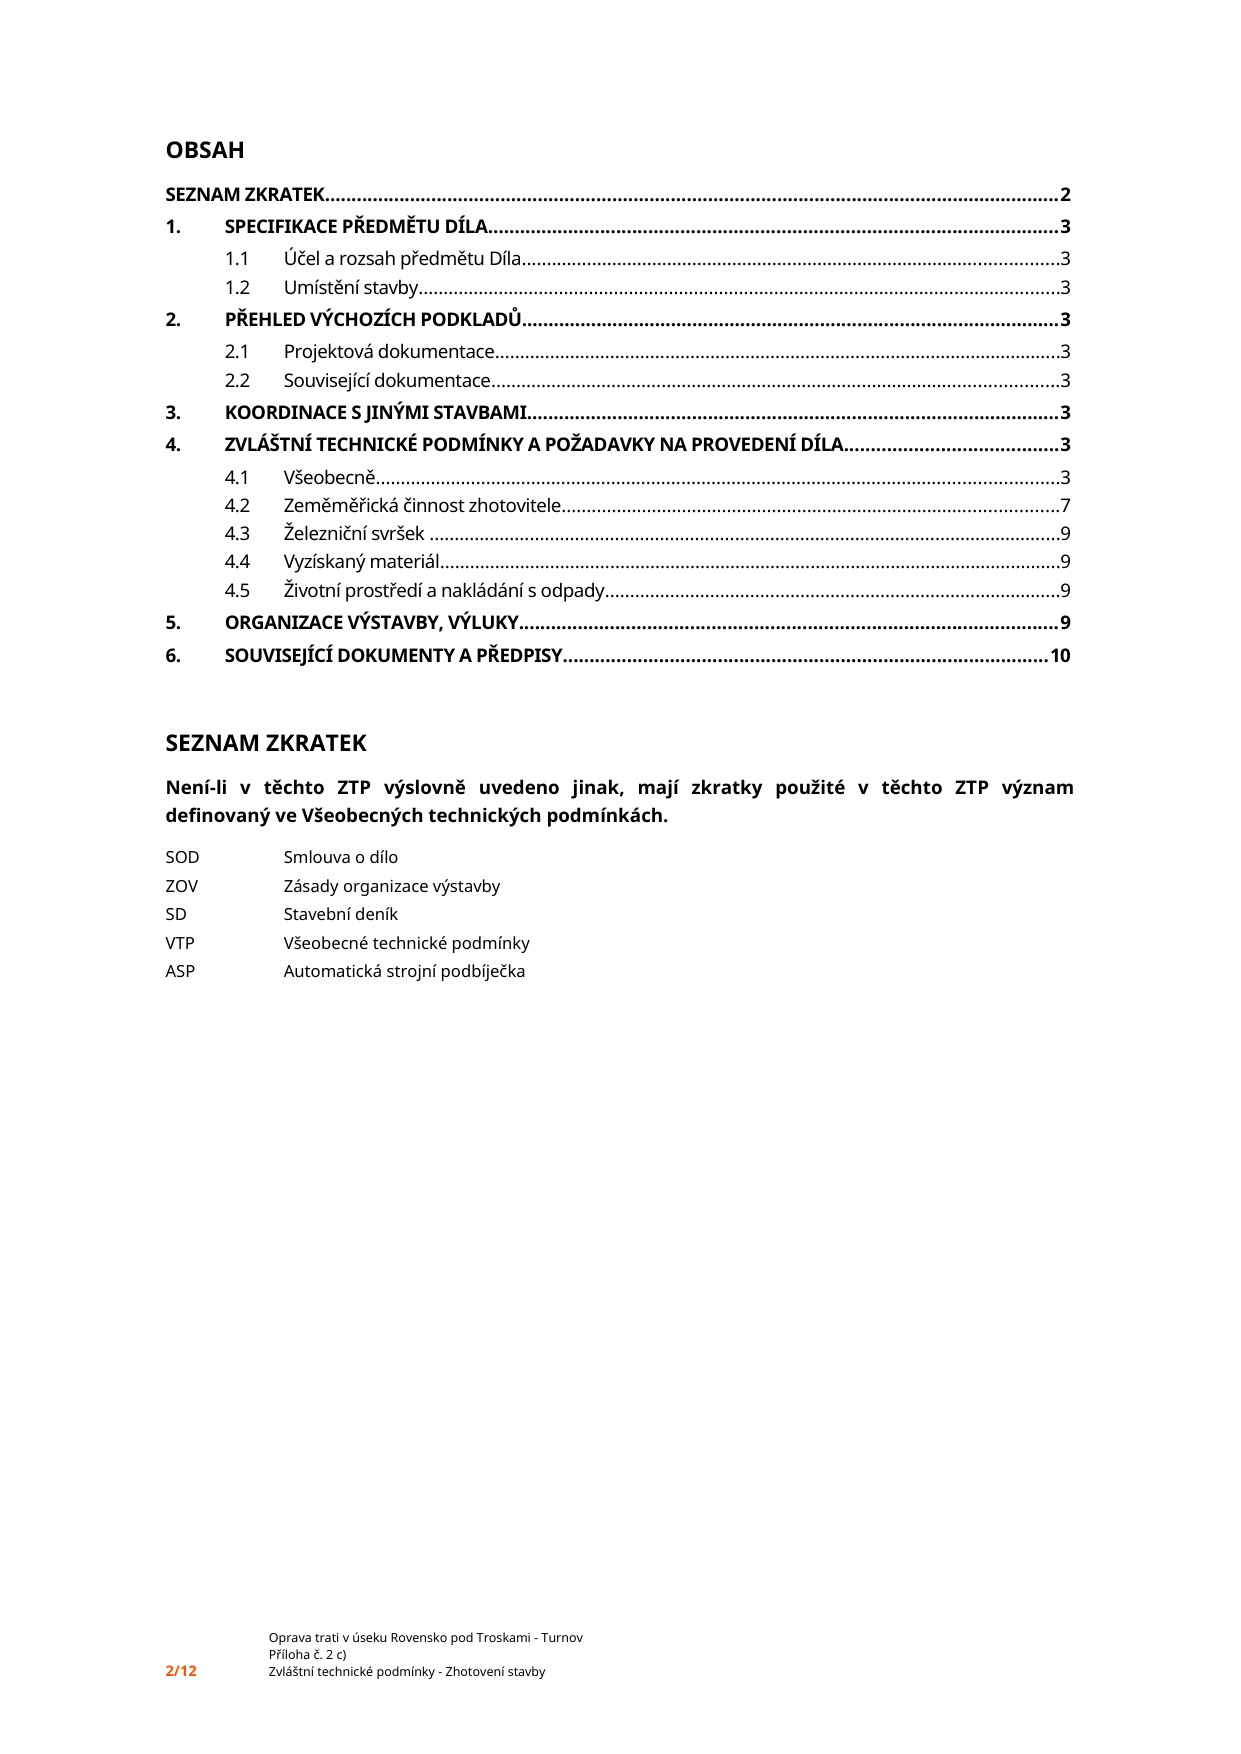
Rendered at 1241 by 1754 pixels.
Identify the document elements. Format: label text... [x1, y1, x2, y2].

table_cell Automatická strojní podbíječka [284, 957, 1072, 985]
table_header Smlouva o dílo [284, 843, 1072, 871]
text SEZNAM ZKRATEK [165, 727, 1075, 758]
text Obsah [165, 134, 1075, 166]
text 4.2 Zeměměřická činnost zhotovitele 7 [224, 492, 1075, 518]
text 4.4 Vyzískaný materiál 9 [224, 549, 1075, 574]
table_cell Stavební deník [284, 900, 1072, 928]
text 1.2 Umístění stavby 3 [224, 274, 1075, 299]
text 1. SPECIFIKACE PŘEDMĚTU DÍLA 3 [165, 213, 1075, 239]
text Není-li v těchto ZTP výslovně uvedeno jinak, mají zkratky použité v těchto ZTP význam definovaný ve Všeobecných technických podmínkách. [165, 774, 1075, 828]
text 1.1 Účel a rozsah předmětu Díla 3 [224, 246, 1075, 271]
text 6. SOUVISEJÍCÍ DOKUMENTY A PŘEDPISY 10 [165, 642, 1075, 667]
text SEZNAM ZKRATEK 2 [165, 181, 1075, 207]
text 4.3 Železniční svršek 9 [224, 521, 1075, 546]
text 4.1 Všeobecně 3 [224, 464, 1075, 490]
text 5. ORGANIZACE VÝSTAVBY, VÝLUKY 9 [165, 609, 1075, 635]
table_cell Zásady organizace výstavby [284, 871, 1072, 900]
table_cell ASP [165, 957, 283, 985]
table_cell VTP [165, 928, 283, 957]
table_cell SD [165, 900, 283, 928]
text 4.5 Životní prostředí a nakládání s odpady 9 [224, 577, 1075, 603]
text 2. PŘEHLED VÝCHOZÍCH PODKLADŮ 3 [165, 306, 1075, 332]
text 2.1 Projektová dokumentace 3 [224, 339, 1075, 364]
table_cell Všeobecné technické podmínky [284, 928, 1072, 957]
text 3. KOORDINACE S JINÝMI STAVBAMI 3 [165, 399, 1075, 425]
text 2.2 Související dokumentace 3 [224, 367, 1075, 392]
table_header SOD [165, 843, 283, 871]
text 4. ZVLÁŠTNÍ TECHNICKÉ PODMÍNKY A POŽADAVKY NA PROVEDENÍ DÍLA 3 [165, 432, 1075, 457]
table_cell ZOV [165, 871, 283, 900]
